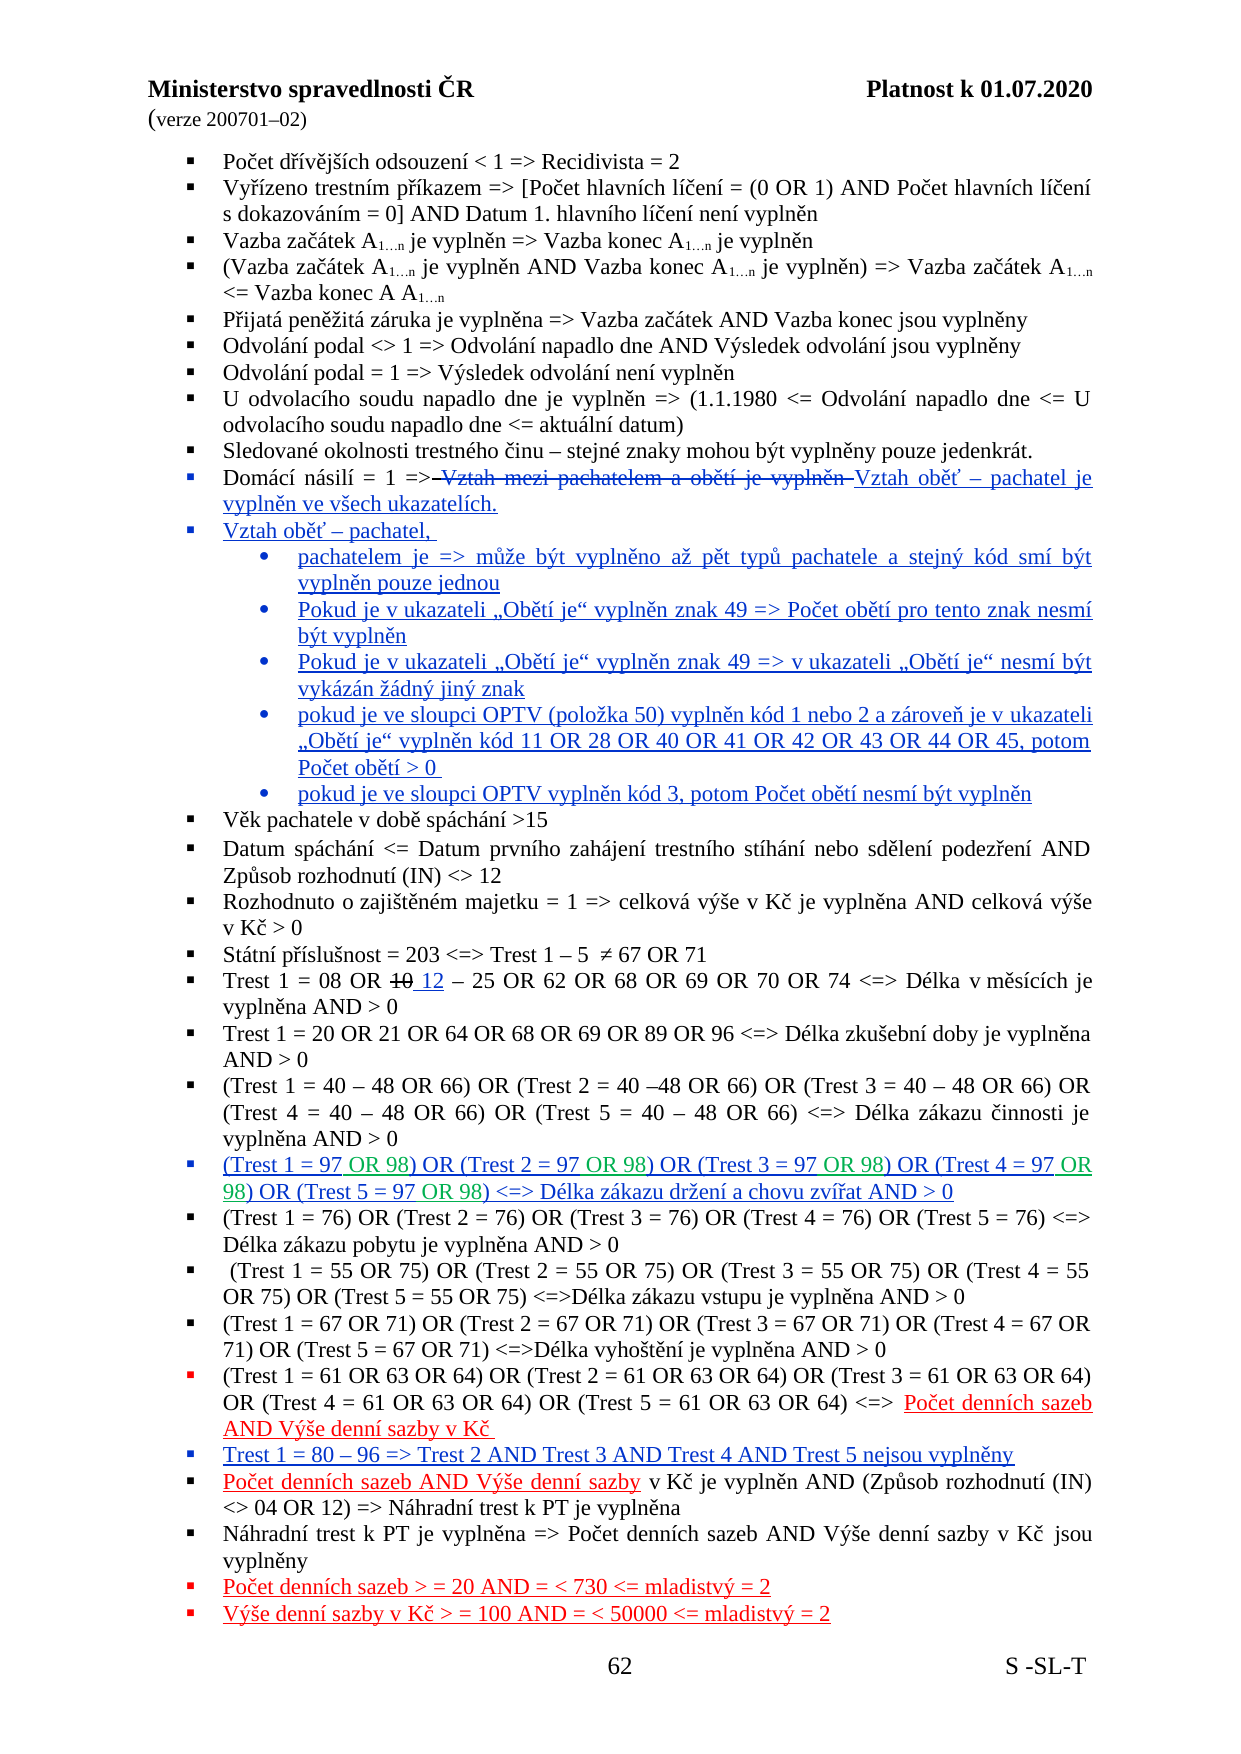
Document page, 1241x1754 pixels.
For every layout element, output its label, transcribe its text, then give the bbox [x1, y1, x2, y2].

list Odvolání podal <> 1 => Odvolání napadlo dne AND Výsledek odvolání jsou vyplněny [185, 332, 1092, 358]
list Počet denních sazeb AND Výše denní sazby v Kč je vyplněn AND (Způsob rozhodnutí (IN) <> 04 OR 12) => Náhradní trest k PT je vyplněna [185, 1468, 1092, 1521]
list Státní příslušnost = 203 <=> Trest 1 – 5 ≠ 67 OR 71 [185, 941, 1092, 967]
list (Trest 1 = 61 OR 63 OR 64) OR (Trest 2 = 61 OR 63 OR 64) OR (Trest 3 = 61 OR 63 OR 64) OR (Trest 4 = 61 OR 63 OR 64) OR (Trest 5 = 61 OR 63 OR 64) <=> Počet denních sazeb AND Výše denní sazby v Kč [185, 1362, 1092, 1441]
list (Trest 1 = 40 – 48 OR 66) OR (Trest 2 = 40 –48 OR 66) OR (Trest 3 = 40 – 48 OR 66) OR (Trest 4 = 40 – 48 OR 66) OR (Trest 5 = 40 – 48 OR 66) <=> Délka zákazu činnosti je vyplněna AND > 0 [185, 1072, 1092, 1152]
list Přijatá peněžitá záruka je vyplněna => Vazba začátek AND Vazba konec jsou vyplněny [185, 306, 1092, 332]
list Odvolání podal = 1 => Výsledek odvolání není vyplněn [185, 358, 1092, 385]
list (Trest 1 = 55 OR 75) OR (Trest 2 = 55 OR 75) OR (Trest 3 = 55 OR 75) OR (Trest 4 = 55 OR 75) OR (Trest 5 = 55 OR 75) <=>Délka zákazu vstupu je vyplněna AND > 0 [185, 1257, 1092, 1310]
list Sledované okolnosti trestného činu – stejné znaky mohou být vyplněny pouze jedenkrát. [185, 438, 1092, 464]
list Pokud je v ukazateli „Obětí je“ vyplněn znak 49 => Počet obětí pro tento znak nesmí být vyplněn [260, 596, 1092, 648]
list pokud je ve sloupci OPTV vyplněn kód 3, potom Počet obětí nesmí být vyplněn [260, 780, 1092, 807]
list (Trest 1 = 67 OR 71) OR (Trest 2 = 67 OR 71) OR (Trest 3 = 67 OR 71) OR (Trest 4 = 67 OR 71) OR (Trest 5 = 67 OR 71) <=>Délka vyhoštění je vyplněna AND > 0 [185, 1310, 1092, 1362]
list Věk pachatele v době spáchání >15 [185, 807, 1092, 833]
list Datum spáchání <= Datum prvního zahájení trestního stíhání nebo sdělení podezření AND Způsob rozhodnutí (IN) <> 12 [185, 833, 1092, 888]
list U odvolacího soudu napadlo dne je vyplněn => (1.1.1980 <= Odvolání napadlo dne <= U odvolacího soudu napadlo dne <= aktuální datum) [185, 385, 1092, 438]
list Rozhodnuto o zajištěném majetku = 1 => celková výše v Kč je vyplněna AND celková výše v Kč > 0 [185, 888, 1092, 941]
list Vazba začátek A1…n je vyplněn => Vazba konec A1…n je vyplněn [185, 227, 1092, 253]
list Počet denních sazeb > = 20 AND = < 730 <= mladistvý = 2 [185, 1573, 1092, 1599]
list Vztah oběť – pachatel, [185, 517, 1092, 543]
list (Trest 1 = 76) OR (Trest 2 = 76) OR (Trest 3 = 76) OR (Trest 4 = 76) OR (Trest 5 = 76) <=> Délka zákazu pobytu je vyplněna AND > 0 [185, 1204, 1092, 1257]
list Trest 1 = 80 – 96 => Trest 2 AND Trest 3 AND Trest 4 AND Trest 5 nejsou vyplněny [185, 1441, 1092, 1468]
list (Trest 1 = 97 OR 98) OR (Trest 2 = 97 OR 98) OR (Trest 3 = 97 OR 98) OR (Trest 4 = 97 OR 98) OR (Trest 5 = 97 OR 98) <=> Délka zákazu držení a chovu zvířat AND > 0 [185, 1152, 1092, 1204]
list Vyřízeno trestním příkazem => [Počet hlavních líčení = (0 OR 1) AND Počet hlavních líčení s dokazováním = 0] AND Datum 1. hlavního líčení není vyplněn [185, 174, 1092, 227]
list Trest 1 = 20 OR 21 OR 64 OR 68 OR 69 OR 89 OR 96 <=> Délka zkušební doby je vyplněna AND > 0 [185, 1020, 1092, 1072]
list Náhradní trest k PT je vyplněna => Počet denních sazeb AND Výše denní sazby v Kč jsou vyplněny [185, 1521, 1092, 1573]
list pachatelem je => může být vyplněno až pět typů pachatele a stejný kód smí být vyplněn pouze jednou [260, 543, 1092, 596]
list Domácí násilí = 1 => Vztah mezi pachatelem a obětí je vyplněn Vztah oběť – pachatel je vyplněn ve všech ukazatelích. [185, 464, 1092, 517]
list Výše denní sazby v Kč > = 100 AND = < 50000 <= mladistvý = 2 [185, 1599, 1092, 1626]
list Pokud je v ukazateli „Obětí je“ vyplněn znak 49 => v ukazateli „Obětí je“ nesmí být vykázán žádný jiný znak [260, 648, 1092, 701]
list Trest 1 = 08 OR 10 12 – 25 OR 62 OR 68 OR 69 OR 70 OR 74 <=> Délka v měsících je vyplněna AND > 0 [185, 967, 1092, 1020]
list pokud je ve sloupci OPTV (položka 50) vyplněn kód 1 nebo 2 a zároveň je v ukazateli „Obětí je“ vyplněn kód 11 OR 28 OR 40 OR 41 OR 42 OR 43 OR 44 OR 45, potom Počet obětí > 0 [260, 701, 1092, 780]
list Počet dřívějších odsouzení < 1 => Recidivista = 2 [185, 148, 1092, 174]
list (Vazba začátek A1…n je vyplněn AND Vazba konec A1…n je vyplněn) => Vazba začátek A1…n <= Vazba konec A A1…n [185, 253, 1092, 306]
